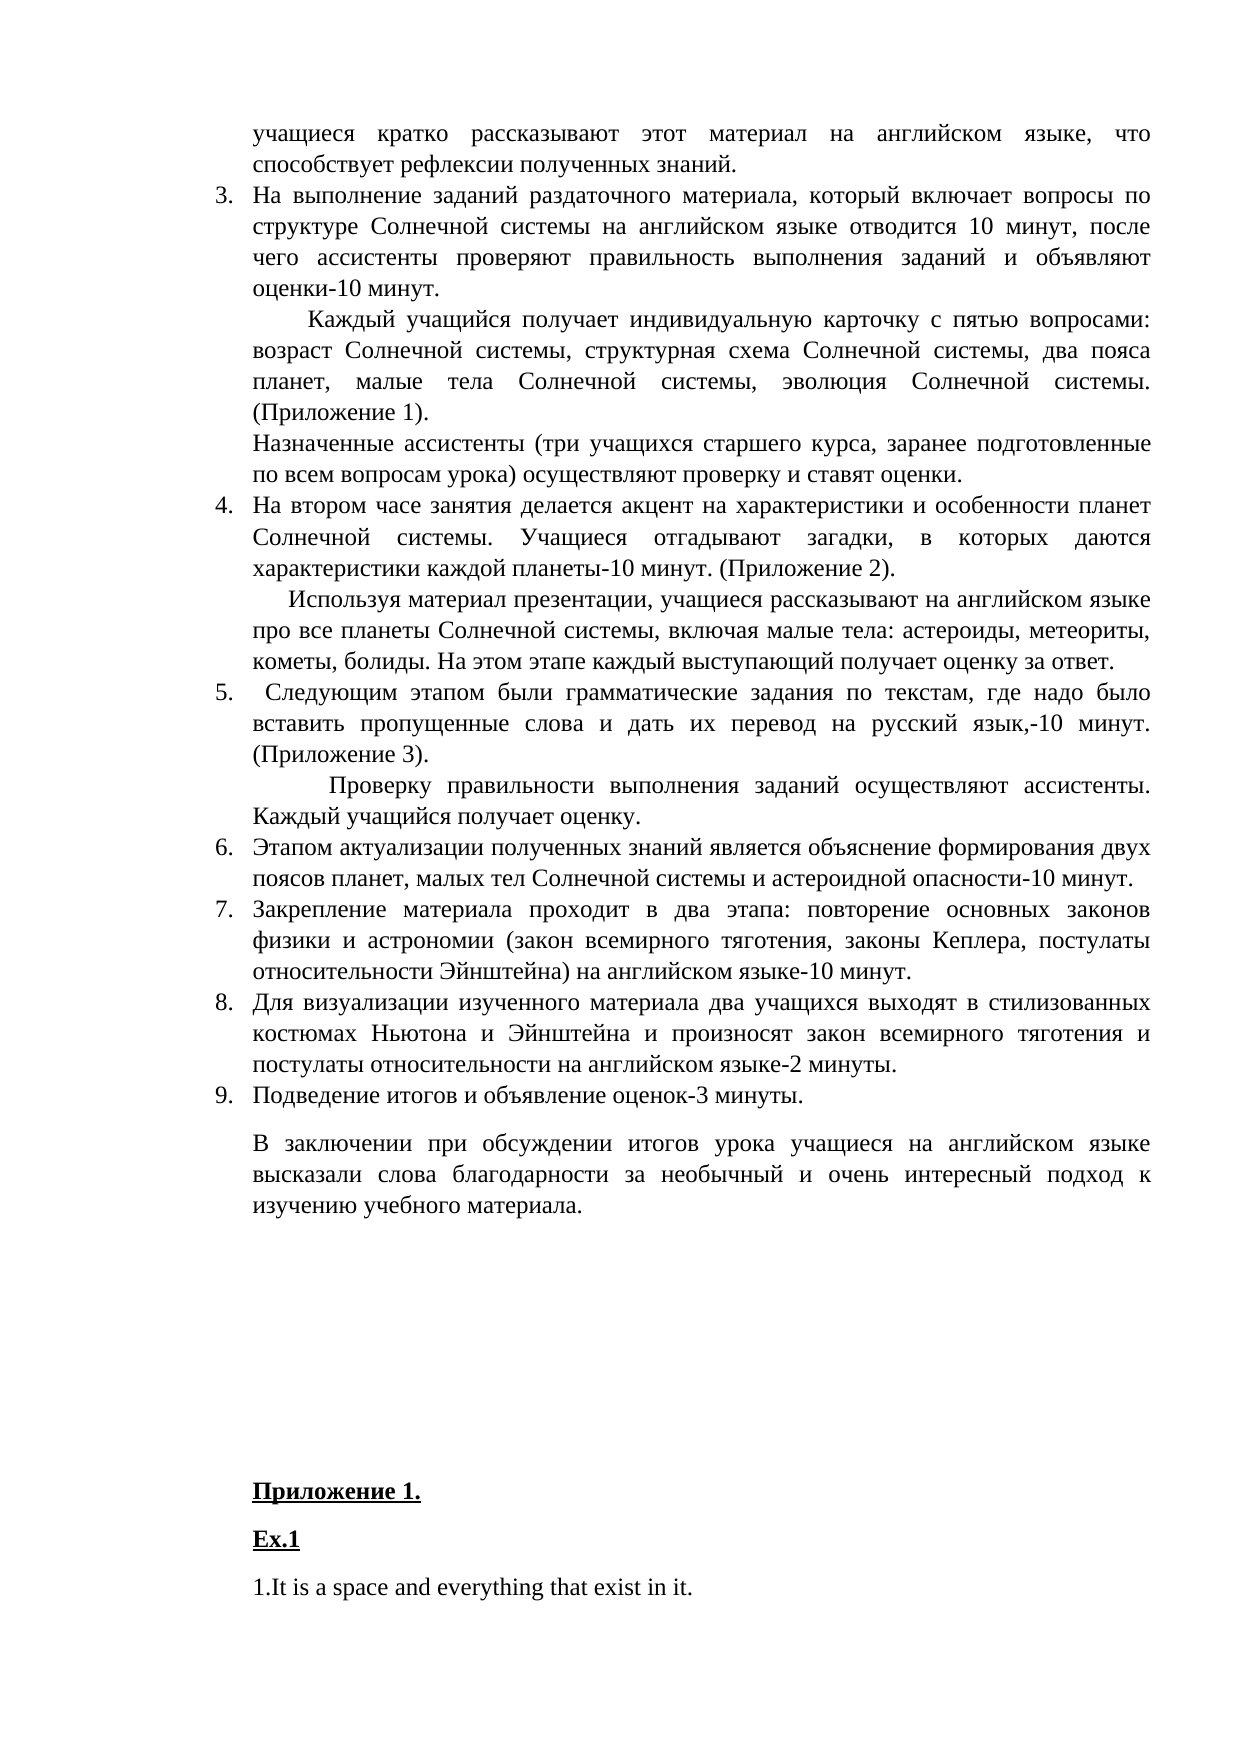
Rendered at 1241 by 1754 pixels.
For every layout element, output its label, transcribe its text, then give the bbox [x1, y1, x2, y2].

text Ex.1 [252, 1524, 1152, 1553]
list Следующим этапом были грамматические задания по текстам, где надо было вставить пропущенные слова и дать их перевод на русский язык,-10 минут. (Приложение 3). [215, 677, 1152, 768]
list Закрепление материала проходит в два этапа: повторение основных законов физики и астрономии (закон всемирного тяготения, законы Кеплера, постулаты относительности Эйнштейна) на английском языке-10 минут. [215, 894, 1152, 985]
list Используя материал презентации, учащиеся рассказывают на английском языке про все планеты Солнечной системы, включая малые тела: астероиды, метеориты, кометы, болиды. На этом этапе каждый выступающий получает оценку за ответ. [252, 584, 1152, 674]
text Приложение 1. [252, 1476, 1152, 1505]
list На втором часе занятия делается акцент на характеристики и особенности планет Солнечной системы. Учащиеся отгадывают загадки, в которых даются характеристики каждой планеты-10 минут. (Приложение 2). [215, 491, 1152, 581]
list Каждый учащийся получает индивидуальную карточку с пятью вопросами: возраст Солнечной системы, структурная схема Солнечной системы, два пояса планет, малые тела Солнечной системы, эволюция Солнечной системы. (Приложение 1). [252, 304, 1152, 426]
list Для визуализации изученного материала два учащихся выходят в стилизованных костюмах Ньютона и Эйнштейна и произносят закон всемирного тяготения и постулаты относительности на английском языке-2 минуты. [215, 987, 1152, 1078]
list Проверку правильности выполнения заданий осуществляют ассистенты. Каждый учащийся получает оценку. [252, 770, 1152, 830]
list Назначенные ассистенты (три учащихся старшего курса, заранее подготовленные по всем вопросам урока) осуществляют проверку и ставят оценки. [252, 428, 1152, 488]
list На выполнение заданий раздаточного материала, который включает вопросы по структуре Солнечной системы на английском языке отводится 10 минут, после чего ассистенты проверяют правильность выполнения заданий и объявляют оценки-10 минут. [215, 180, 1152, 302]
text В заключении при обсуждении итогов урока учащиеся на английском языке высказали слова благодарности за необычный и очень интересный подход к изучению учебного материала. [252, 1128, 1152, 1219]
list Подведение итогов и объявление оценок-3 минуты. [215, 1080, 1152, 1109]
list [252, 118, 1152, 178]
text 1.It is a space and everything that exist in it. [252, 1572, 1152, 1601]
list Этапом актуализации полученных знаний является объяснение формирования двух поясов планет, малых тел Солнечной системы и астероидной опасности-10 минут. [215, 832, 1152, 892]
